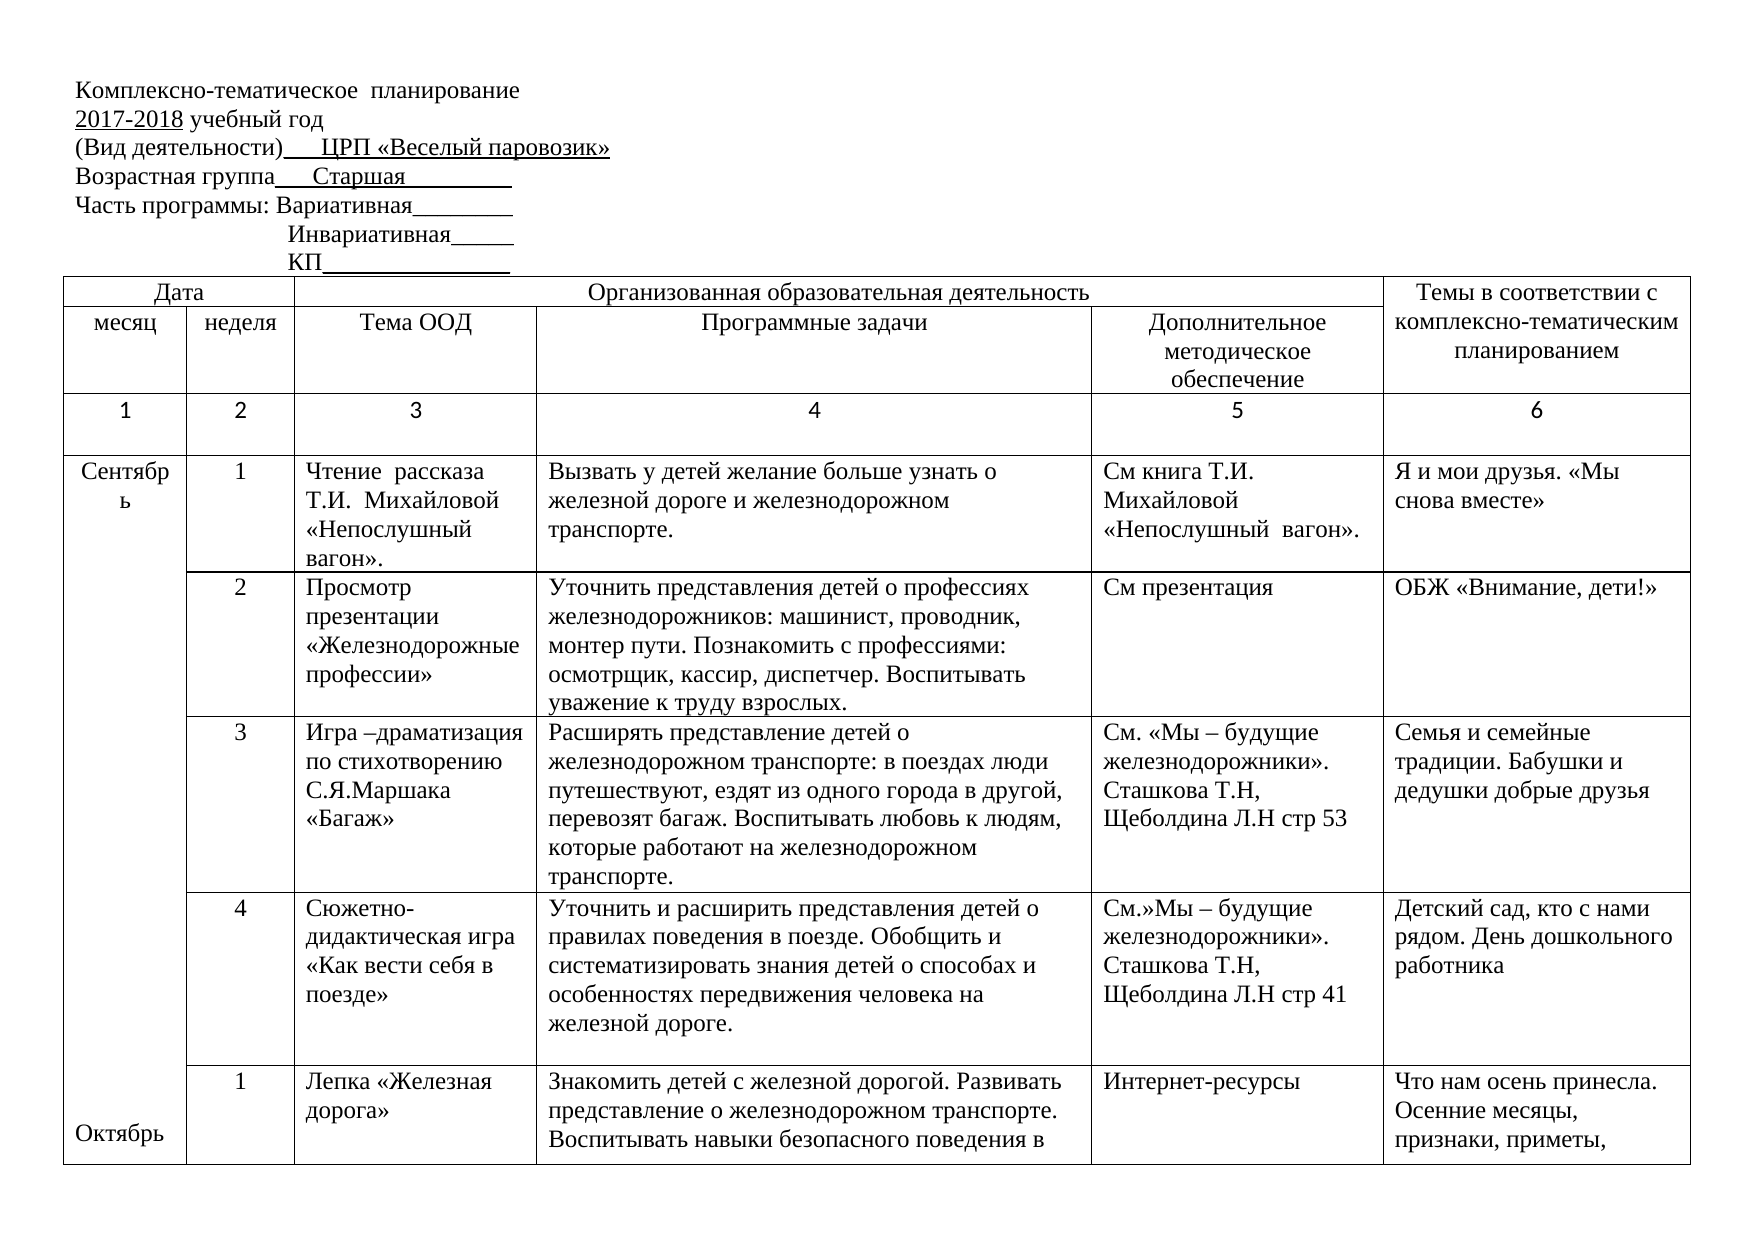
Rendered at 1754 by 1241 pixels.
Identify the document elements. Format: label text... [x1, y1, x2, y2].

table_cell Дополнительное методическое обеспечение [1092, 307, 1383, 393]
table_cell Уточнить и расширить представления детей о правилах поведения в поезде. Обобщить и систематизировать знания детей о способах и особенностях передвижения человека на железной дороге. [537, 893, 1091, 1065]
table_cell Игра –драматизация по стихотворению С.Я.Маршака «Багаж» [295, 717, 536, 892]
table_cell Расширять представление детей о железнодорожном транспорте: в поездах люди путешествуют, ездят из одного города в другой, перевозят багаж. Воспитывать любовь к людям, которые работают на железнодорожном транспорте. [537, 717, 1091, 892]
text Комплексно-тематическое планирование [75, 75, 1679, 104]
table_cell Детский сад, кто с нами рядом. День дошкольного работника [1384, 893, 1690, 1065]
text Возрастная группа___Старшая________ [75, 161, 1679, 190]
table_cell 1 [64, 394, 186, 455]
table_cell 4 [187, 893, 294, 1065]
table_cell 2 [187, 394, 294, 455]
table_cell Сюжетно-дидактическая игра «Как вести себя в поезде» [295, 893, 536, 1065]
table_cell 3 [295, 394, 536, 455]
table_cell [295, 1066, 536, 1164]
table_cell неделя [187, 307, 294, 393]
table_cell См книга Т.И. Михайловой «Непослушный вагон». [1092, 456, 1383, 571]
table_cell Интернет-ресурсы [1092, 1066, 1383, 1164]
text КП_______________ [75, 247, 1679, 276]
table_cell 5 [1092, 394, 1383, 455]
table_cell См. «Мы – будущие железнодорожники». Сташкова Т.Н, Щеболдина Л.Н стр 53 [1092, 717, 1383, 892]
table_cell 4 [537, 394, 1091, 455]
text (Вид деятельности)___ЦРП «Веселый паровозик» [75, 132, 1679, 161]
text Инвариативная_____ [75, 219, 1679, 247]
text 2017-2018 учебный год [75, 104, 1679, 132]
table_cell Тема ООД [295, 307, 536, 393]
table_cell См.»Мы – будущие железнодорожники». Сташкова Т.Н, Щеболдина Л.Н стр 41 [1092, 893, 1383, 1065]
table_cell См презентация [1092, 573, 1383, 716]
table_cell Я и мои друзья. «Мы снова вместе» [1384, 456, 1690, 571]
table_cell месяц [64, 307, 186, 393]
table_cell 6 [1384, 394, 1690, 455]
table_cell 2 [187, 573, 294, 716]
table_cell Семья и семейные традиции. Бабушки и дедушки добрые друзья [1384, 717, 1690, 892]
table_cell Уточнить представления детей о профессиях железнодорожников: машинист, проводник, монтер пути. Познакомить с профессиями: осмотрщик, кассир, диспетчер. Воспитывать уважение к труду взрослых. [537, 573, 1091, 716]
table_header Темы в соответствии с комплексно-тематическим планированием [1384, 277, 1690, 393]
table_header Организованная образовательная деятельность [295, 277, 1383, 306]
table_cell Программные задачи [537, 307, 1091, 393]
table_cell Сентябрь Октябрь Ноябрь Декабрь Январь Февраль [64, 456, 186, 1164]
table_cell 3 [187, 717, 294, 892]
table_cell Просмотр презентации «Железнодорожные профессии» [295, 573, 536, 716]
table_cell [1384, 1066, 1690, 1164]
table_cell Чтение рассказа Т.И. Михайловой «Непослушный вагон». [295, 456, 536, 571]
table_cell ОБЖ «Внимание, дети!» [1384, 573, 1690, 716]
table_cell 1 [187, 1066, 294, 1164]
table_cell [537, 1066, 1091, 1164]
table_cell 1 [187, 456, 294, 571]
table_header Дата [64, 277, 294, 306]
table_cell Вызвать у детей желание больше узнать о железной дороге и железнодорожном транспорте. [537, 456, 1091, 571]
text Часть программы: Вариативная________ [75, 190, 1679, 219]
